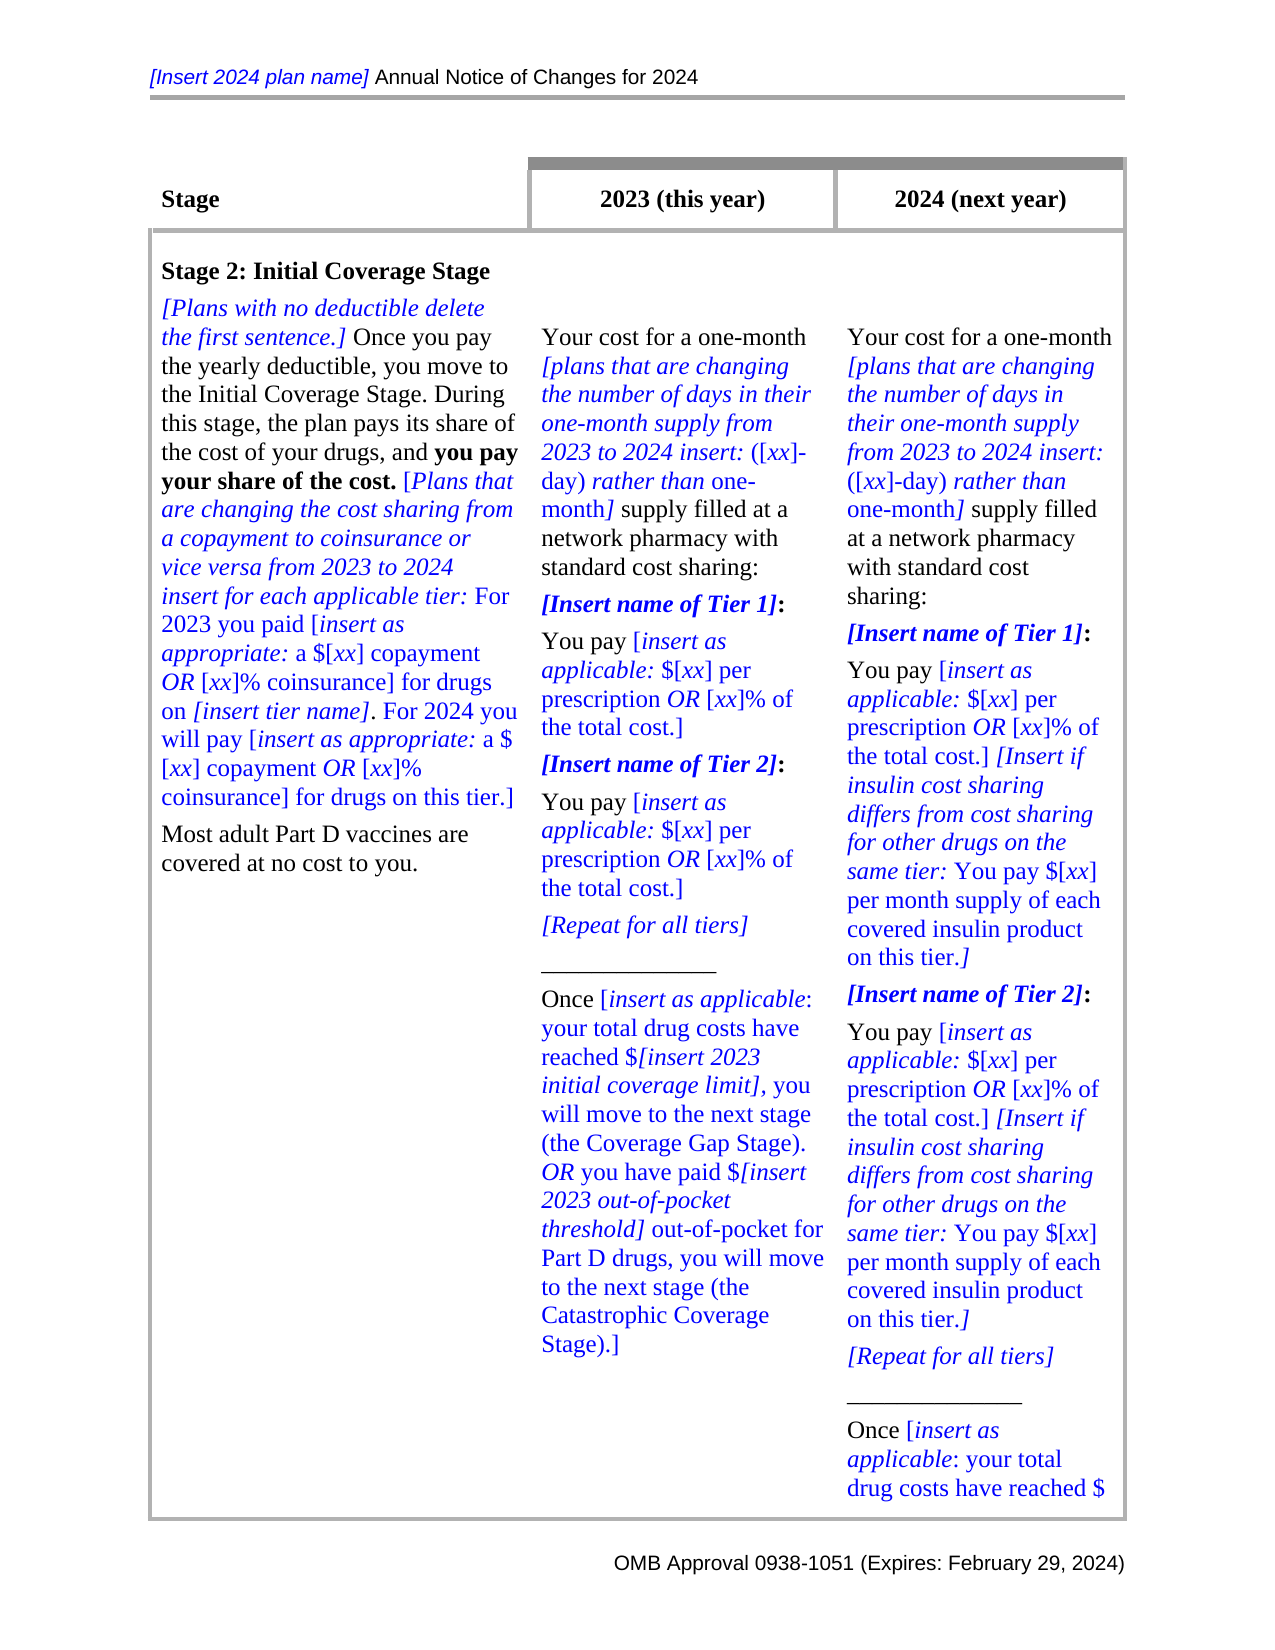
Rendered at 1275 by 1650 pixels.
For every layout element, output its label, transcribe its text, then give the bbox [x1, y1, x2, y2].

table_header Stage [150, 157, 528, 228]
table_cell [152, 229, 530, 1517]
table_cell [836, 233, 1123, 1517]
table_header 2023 (this year) [532, 170, 833, 228]
table_header 2024 (next year) [838, 170, 1123, 228]
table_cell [530, 233, 836, 1517]
